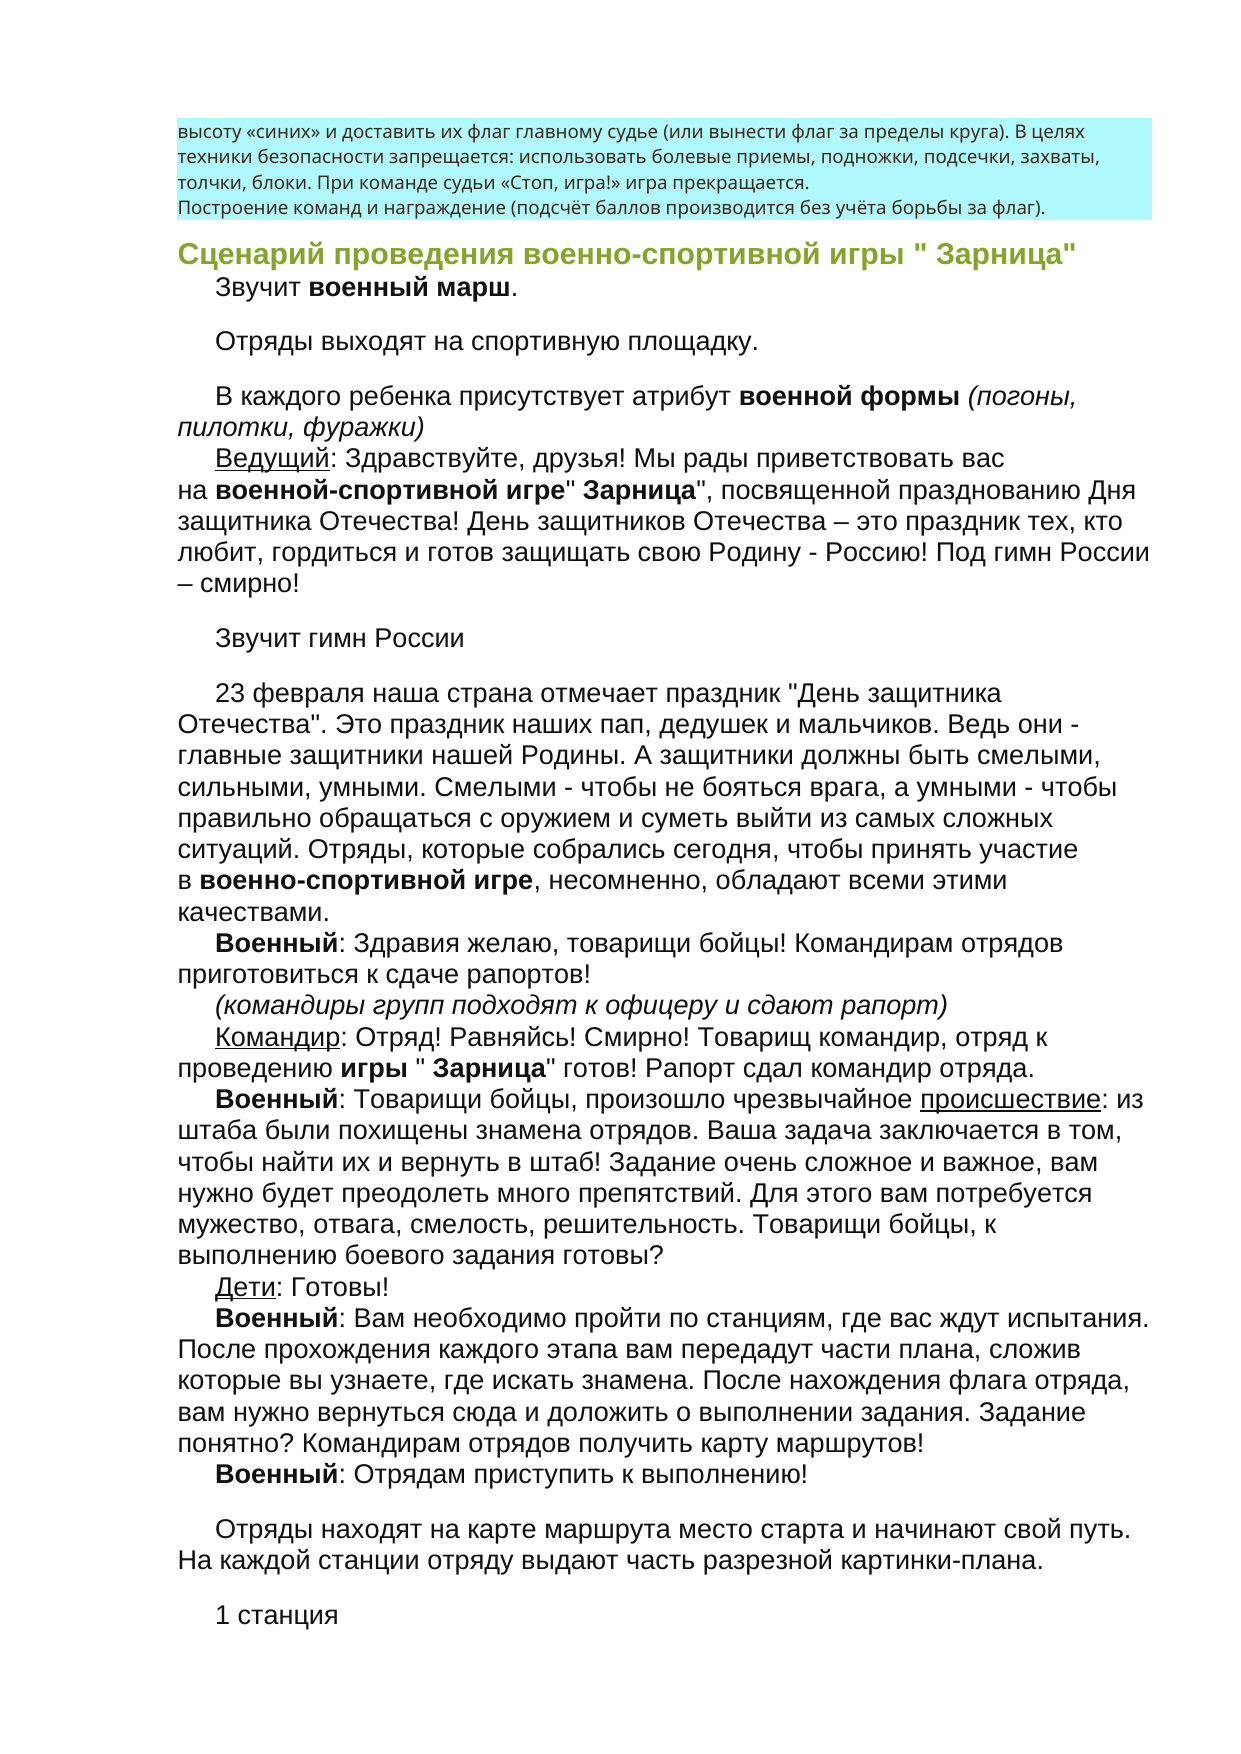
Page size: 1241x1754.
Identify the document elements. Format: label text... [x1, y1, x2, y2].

text Военный: Вам необходимо пройти по станциям, где вас ждут испытания. После прохождения каждого этапа вам передадут части плана, сложив которые вы узнаете, где искать знамена. После нахождения флага отряда, вам нужно вернуться сюда и доложить о выполнении задания. Задание понятно? Командирам отрядов получить карту маршрутов! [177, 1302, 1152, 1458]
text Дети: Готовы! [177, 1271, 1152, 1302]
text Военный: Отрядам приступить к выполнению! [177, 1458, 1152, 1489]
text Звучит гимн России [177, 622, 1152, 653]
text В каждого ребенка присутствует атрибут военной формы (погоны, пилотки, фуражки) [177, 380, 1152, 442]
text 1 станция [177, 1599, 1152, 1630]
text Военный: Здравия желаю, товарищи бойцы! Командирам отрядов приготовиться к сдаче рапортов! [177, 927, 1152, 989]
text Отряды находят на карте маршрута место старта и начинают свой путь. На каждой станции отряду выдают часть разрезной картинки-плана. [177, 1513, 1152, 1575]
text 23 февраля наша страна отмечает праздник "День защитника Отечества". Это праздник наших пап, дедушек и мальчиков. Ведь они - главные защитники нашей Родины. А защитники должны быть смелыми, сильными, умными. Смелыми - чтобы не бояться врага, а умными - чтобы правильно обращаться с оружием и суметь выйти из самых сложных ситуаций. Отряды, которые собрались сегодня, чтобы принять участие в военно-спортивной игре, несомненно, обладают всеми этими качествами. [177, 677, 1152, 927]
text Сценарий проведения военно-спортивной игры " Зарница" [177, 236, 1152, 271]
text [177, 118, 1152, 220]
text Военный: Товарищи бойцы, произошло чрезвычайное происшествие: из штаба были похищены знамена отрядов. Ваша задача заключается в том, чтобы найти их и вернуть в штаб! Задание очень сложное и важное, вам нужно будет преодолеть много препятствий. Для этого вам потребуется мужество, отвага, смелость, решительность. Товарищи бойцы, к выполнению боевого задания готовы? [177, 1083, 1152, 1271]
text Отряды выходят на спортивную площадку. [177, 325, 1152, 357]
text Командир: Отряд! Равняйсь! Смирно! Товарищ командир, отряд к проведению игры " Зарница" готов! Рапорт сдал командир отряда. [177, 1021, 1152, 1083]
text Звучит военный марш. [177, 271, 1152, 302]
text Ведущий: Здравствуйте, друзья! Мы рады приветствовать вас на военной-спортивной игре" Зарница", посвященной празднованию Дня защитника Отечества! День защитников Отечества – это праздник тех, кто любит, гордиться и готов защищать свою Родину - Россию! Под гимн России – смирно! [177, 442, 1152, 599]
text (командиры групп подходят к офицеру и сдают рапорт) [177, 989, 1152, 1021]
